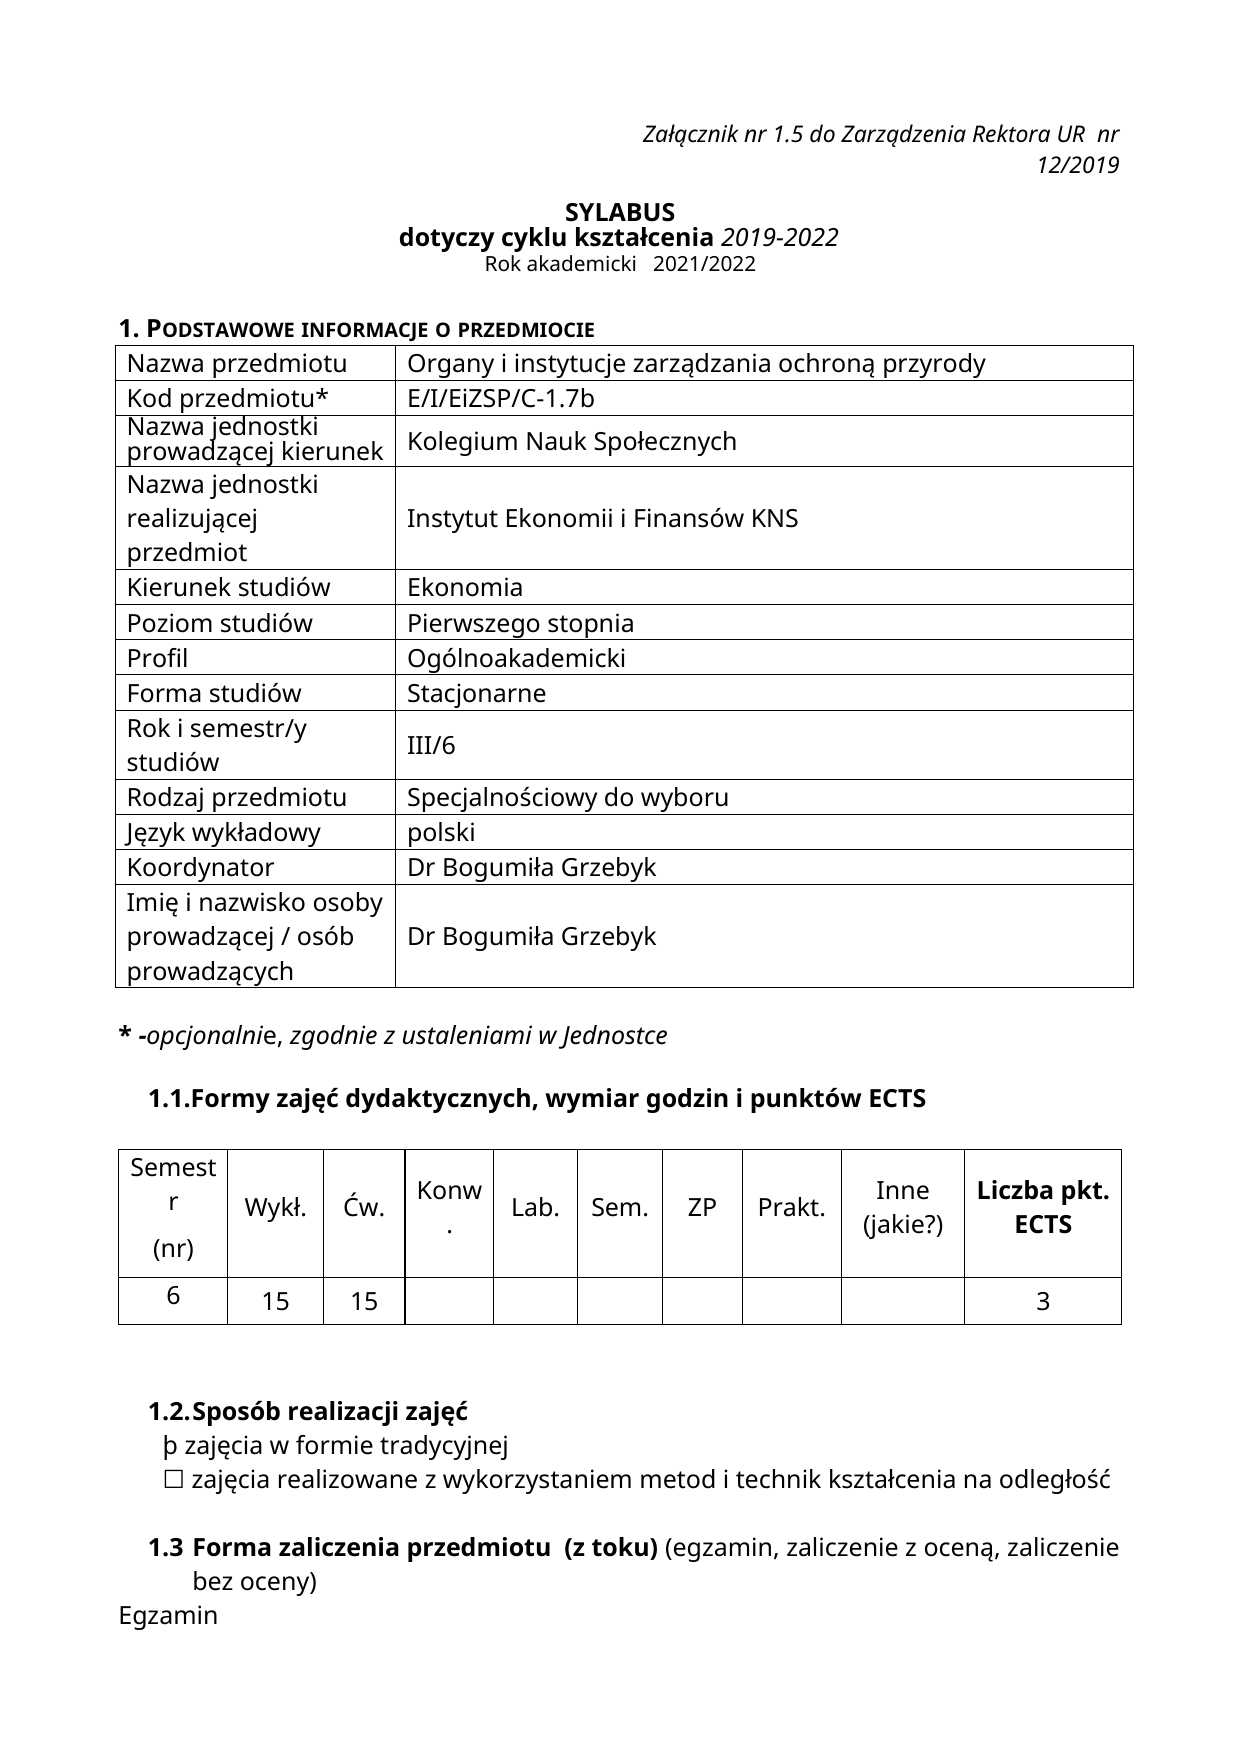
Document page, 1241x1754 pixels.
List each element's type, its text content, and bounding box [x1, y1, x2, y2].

table_header Wykł. [228, 1150, 323, 1277]
table_cell Instytut Ekonomii i Finansów KNS [396, 467, 1133, 569]
table_cell Specjalnościowy do wyboru [396, 780, 1133, 814]
table_cell Dr Bogumiła Grzebyk [396, 885, 1133, 987]
table_cell Kierunek studiów [116, 570, 395, 604]
table_cell Ogólnoakademicki [396, 640, 1133, 674]
table_cell 15 [228, 1278, 323, 1324]
text Załącznik nr 1.5 do Zarządzenia Rektora UR nr 12/2019 [118, 118, 1122, 181]
text 1.3 Forma zaliczenia przedmiotu (z toku) (egzamin, zaliczenie z oceną, zaliczenie bez oceny) [148, 1529, 1122, 1598]
text Rok akademicki 2021/2022 [118, 251, 1122, 276]
table_header Konw. [406, 1150, 493, 1277]
table_cell Nazwa jednostki realizującej przedmiot [116, 467, 395, 569]
table_cell Rodzaj przedmiotu [116, 780, 395, 814]
text dotyczy cyklu kształcenia 2019-2022 [118, 226, 1122, 251]
table_cell Imię i nazwisko osoby prowadzącej / osób prowadzących [116, 885, 395, 987]
table_cell Kod przedmiotu* [116, 381, 395, 415]
table_header Liczba pkt. ECTS [965, 1150, 1121, 1277]
table_cell Dr Bogumiła Grzebyk [396, 850, 1133, 884]
table_cell [743, 1278, 841, 1324]
table_cell Rok i semestr/y studiów [116, 711, 395, 779]
table_header Sem. [578, 1150, 662, 1277]
table_cell polski [396, 815, 1133, 849]
table_cell III/6 [396, 711, 1133, 779]
table_cell Stacjonarne [396, 675, 1133, 709]
table_header Lab. [494, 1150, 577, 1277]
table_cell Język wykładowy [116, 815, 395, 849]
table_cell Forma studiów [116, 675, 395, 709]
table_cell Nazwa jednostki prowadzącej kierunek [116, 416, 395, 466]
text ☐ zajęcia realizowane z wykorzystaniem metod i technik kształcenia na odległość [162, 1461, 1122, 1496]
table_cell Profil [116, 640, 395, 674]
table_cell 3 [965, 1278, 1121, 1324]
text * -opcjonalnie, zgodnie z ustaleniami w Jednostce [118, 1017, 1122, 1051]
table_cell E/I/EiZSP/C-1.7b [396, 381, 1133, 415]
table_header Semestr (nr) [119, 1150, 227, 1277]
text SYLABUS [118, 201, 1122, 226]
table_cell 6 [119, 1278, 227, 1324]
text 1. Podstawowe informacje o przedmiocie [118, 311, 1122, 344]
table_cell Ekonomia [396, 570, 1133, 604]
table_header ZP [663, 1150, 742, 1277]
text Egzamin [118, 1598, 1122, 1632]
table_header Inne (jakie?) [842, 1150, 964, 1277]
table_header Ćw. [324, 1150, 404, 1277]
table_cell Poziom studiów [116, 605, 395, 639]
table_cell [842, 1278, 964, 1324]
table_header Prakt. [743, 1150, 841, 1277]
table_cell Kolegium Nauk Społecznych [396, 416, 1133, 466]
table_cell 15 [324, 1278, 404, 1324]
table_header Organy i instytucje zarządzania ochroną przyrody [396, 346, 1133, 380]
table_header Nazwa przedmiotu [116, 346, 395, 380]
table_cell [663, 1278, 742, 1324]
text þ zajęcia w formie tradycyjnej [162, 1427, 1122, 1461]
text 1.2. Sposób realizacji zajęć [148, 1393, 1122, 1427]
table_cell [406, 1278, 493, 1324]
table_cell Pierwszego stopnia [396, 605, 1133, 639]
table_cell [578, 1278, 662, 1324]
text 1.1.Formy zajęć dydaktycznych, wymiar godzin i punktów ECTS [148, 1081, 1122, 1115]
table_cell Koordynator [116, 850, 395, 884]
table_cell [494, 1278, 577, 1324]
